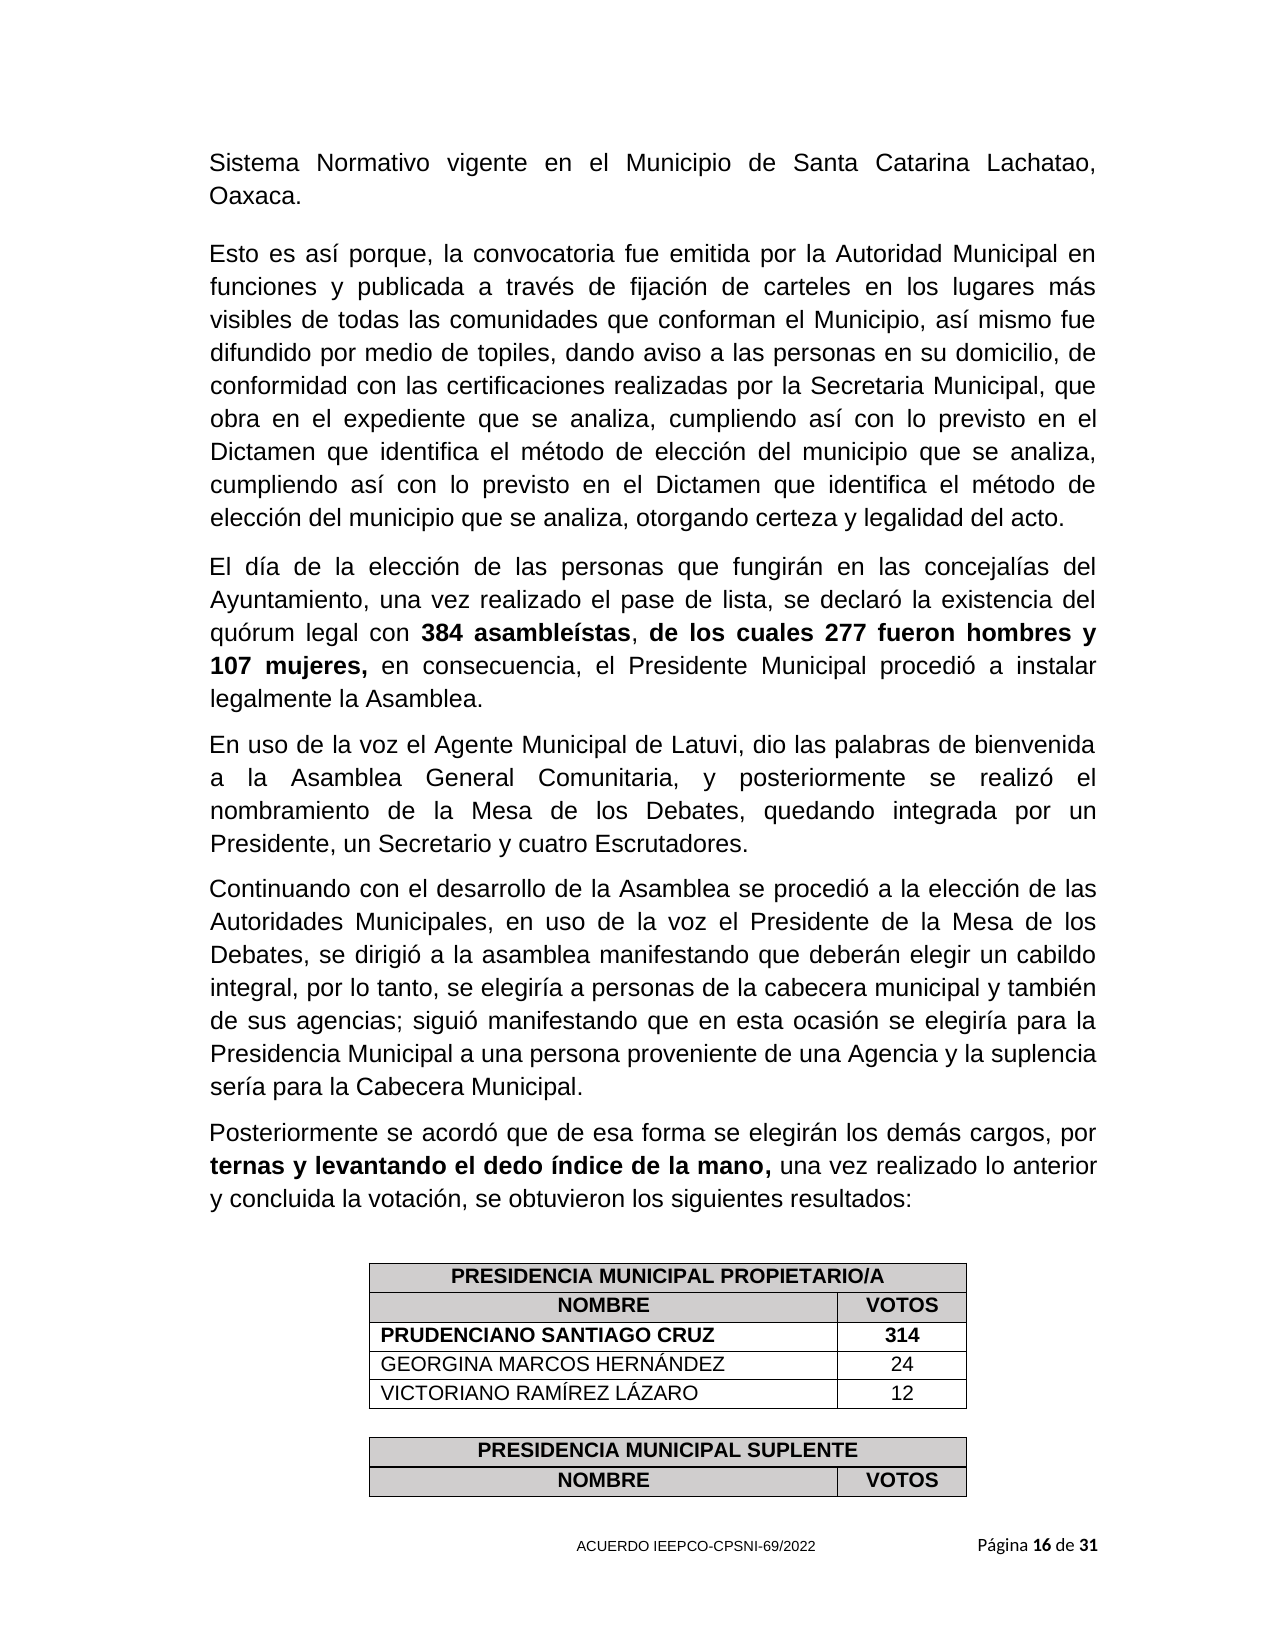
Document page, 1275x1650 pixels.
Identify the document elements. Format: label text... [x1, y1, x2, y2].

table_header PRESIDENCIA MUNICIPAL SUPLENTE [370, 1438, 966, 1466]
table_cell PRUDENCIANO SANTIAGO CRUZ [370, 1323, 837, 1351]
text Continuando con el desarrollo de la Asamblea se procedió a la elección de las Autoridades Municipales, en uso de la voz el Presidente de la Mesa de los Debates, se dirigió a la asamblea manifestando que deberán elegir un cabildo integral, por lo tanto, se elegiría a personas de la cabecera municipal y también de sus agencias; siguió manifestando que en esta ocasión se elegiría para la Presidencia Municipal a una persona proveniente de una Agencia y la suplencia sería para la Cabecera Municipal. [209, 874, 1098, 1101]
table_cell VOTOS [838, 1293, 966, 1322]
table_cell 12 [838, 1380, 966, 1408]
table_cell NOMBRE [370, 1293, 837, 1322]
table_cell NOMBRE [370, 1468, 837, 1496]
text Esto es así porque, la convocatoria fue emitida por la Autoridad Municipal en funciones y publicada a través de fijación de carteles en los lugares más visibles de todas las comunidades que conforman el Municipio, así mismo fue difundido por medio de topiles, dando aviso a las personas en su domicilio, de conformidad con las certificaciones realizadas por la Secretaria Municipal, que obra en el expediente que se analiza, cumpliendo así con lo previsto en el Dictamen que identifica el método de elección del municipio que se analiza, cumpliendo así con lo previsto en el Dictamen que identifica el método de elección del municipio que se analiza, otorgando certeza y legalidad del acto. [209, 239, 1098, 532]
text Posteriormente se acordó que de esa forma se elegirán los demás cargos, por ternas y levantando el dedo índice de la mano, una vez realizado lo anterior y concluida la votación, se obtuvieron los siguientes resultados: [209, 1118, 1098, 1213]
table_cell 24 [838, 1352, 966, 1379]
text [209, 148, 1098, 209]
table_cell VICTORIANO RAMÍREZ LÁZARO [370, 1380, 837, 1408]
table_cell GEORGINA MARCOS HERNÁNDEZ [370, 1352, 837, 1379]
table_header PRESIDENCIA MUNICIPAL PROPIETARIO/A [370, 1264, 966, 1292]
table_cell 314 [838, 1323, 966, 1351]
table_cell VOTOS [838, 1468, 966, 1496]
text En uso de la voz el Agente Municipal de Latuvi, dio las palabras de bienvenida a la Asamblea General Comunitaria, y posteriormente se realizó el nombramiento de la Mesa de los Debates, quedando integrada por un Presidente, un Secretario y cuatro Escrutadores. [209, 730, 1098, 857]
text El día de la elección de las personas que fungirán en las concejalías del Ayuntamiento, una vez realizado el pase de lista, se declaró la existencia del quórum legal con 384 asambleístas, de los cuales 277 fueron hombres y 107 mujeres, en consecuencia, el Presidente Municipal procedió a instalar legalmente la Asamblea. [209, 552, 1098, 713]
